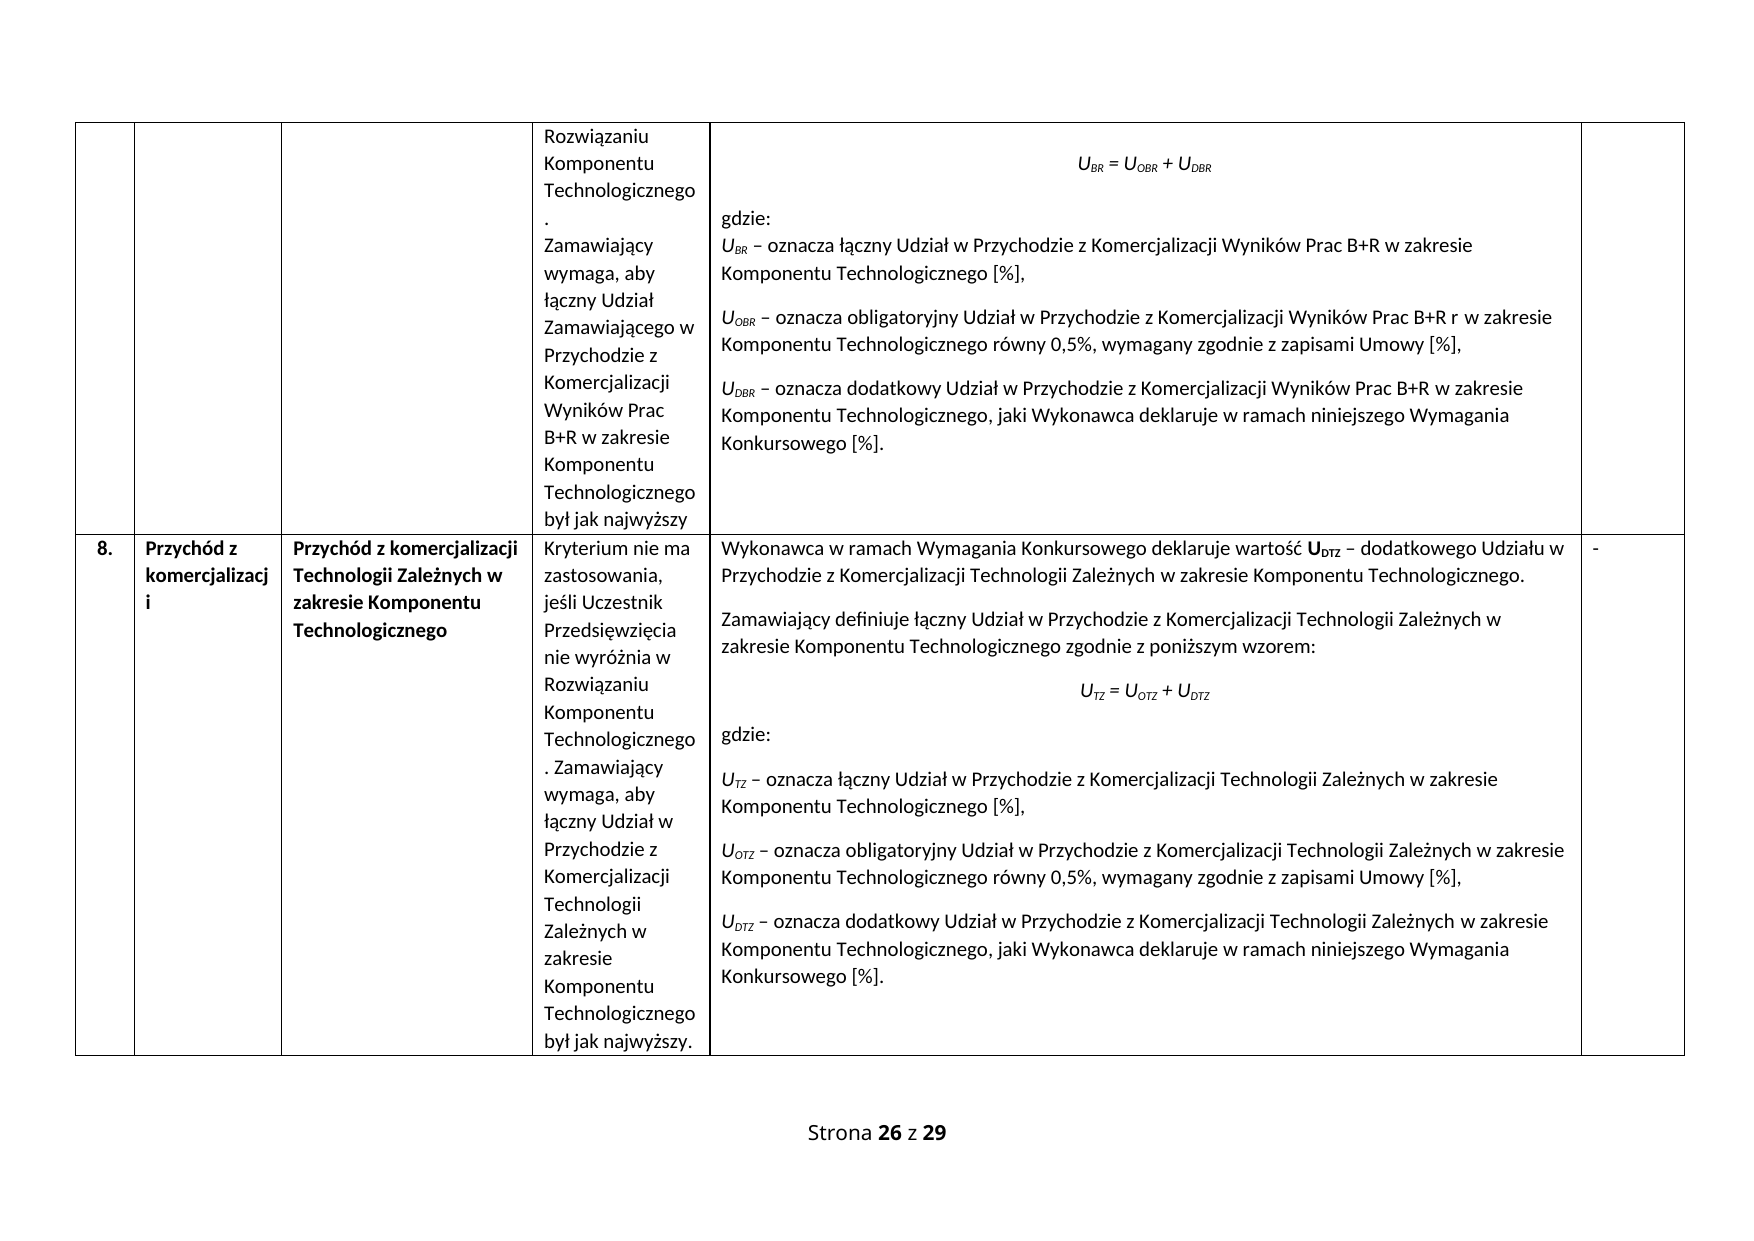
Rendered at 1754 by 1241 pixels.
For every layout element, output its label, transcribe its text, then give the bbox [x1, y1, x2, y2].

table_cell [135, 123, 281, 534]
table_cell - [1582, 535, 1684, 1055]
table_cell 7. [76, 123, 134, 534]
table_cell Kryterium nie ma zastosowania, jeśli Uczestnik Przedsięwzięcia nie wyróżnia w Rozwiązaniu Komponentu Technologicznego. Zamawiający wymaga, aby łączny Udział w Przychodzie z Komercjalizacji Technologii Zależnych w zakresie Komponentu Technologicznego był jak najwyższy. [533, 535, 709, 1055]
table_cell Wykonawca w ramach Wymagania Konkursowego deklaruje wartość UDTZ – dodatkowego Udziału w Przychodzie z Komercjalizacji Technologii Zależnych w zakresie Komponentu Technologicznego. Zamawiający definiuje łączny Udział w Przychodzie z Komercjalizacji Technologii Zależnych w zakresie Komponentu Technologicznego zgodnie z poniższym wzorem: UTZ = UOTZ + UDTZ gdzie: UTZ – oznacza łączny Udział w Przychodzie z Komercjalizacji Technologii Zależnych w zakresie Komponentu Technologicznego [%], UOTZ – oznacza obligatoryjny Udział w Przychodzie z Komercjalizacji Technologii Zależnych w zakresie Komponentu Technologicznego równy 0,5%, wymagany zgodnie z zapisami Umowy [%], UDTZ – oznacza dodatkowy Udział w Przychodzie z Komercjalizacji Technologii Zależnych w zakresie Komponentu Technologicznego, jaki Wykonawca deklaruje w ramach niniejszego Wymagania Konkursowego [%]. [711, 535, 1581, 1055]
table_cell Przychód z komercjalizacji [135, 535, 281, 1055]
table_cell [533, 123, 709, 534]
table_cell Przychód z komercjalizacji Technologii Zależnych w zakresie Komponentu Technologicznego [282, 535, 532, 1055]
table_cell 8. [76, 535, 134, 1055]
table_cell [282, 123, 532, 534]
table_cell - [1582, 123, 1684, 534]
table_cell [711, 123, 1581, 534]
